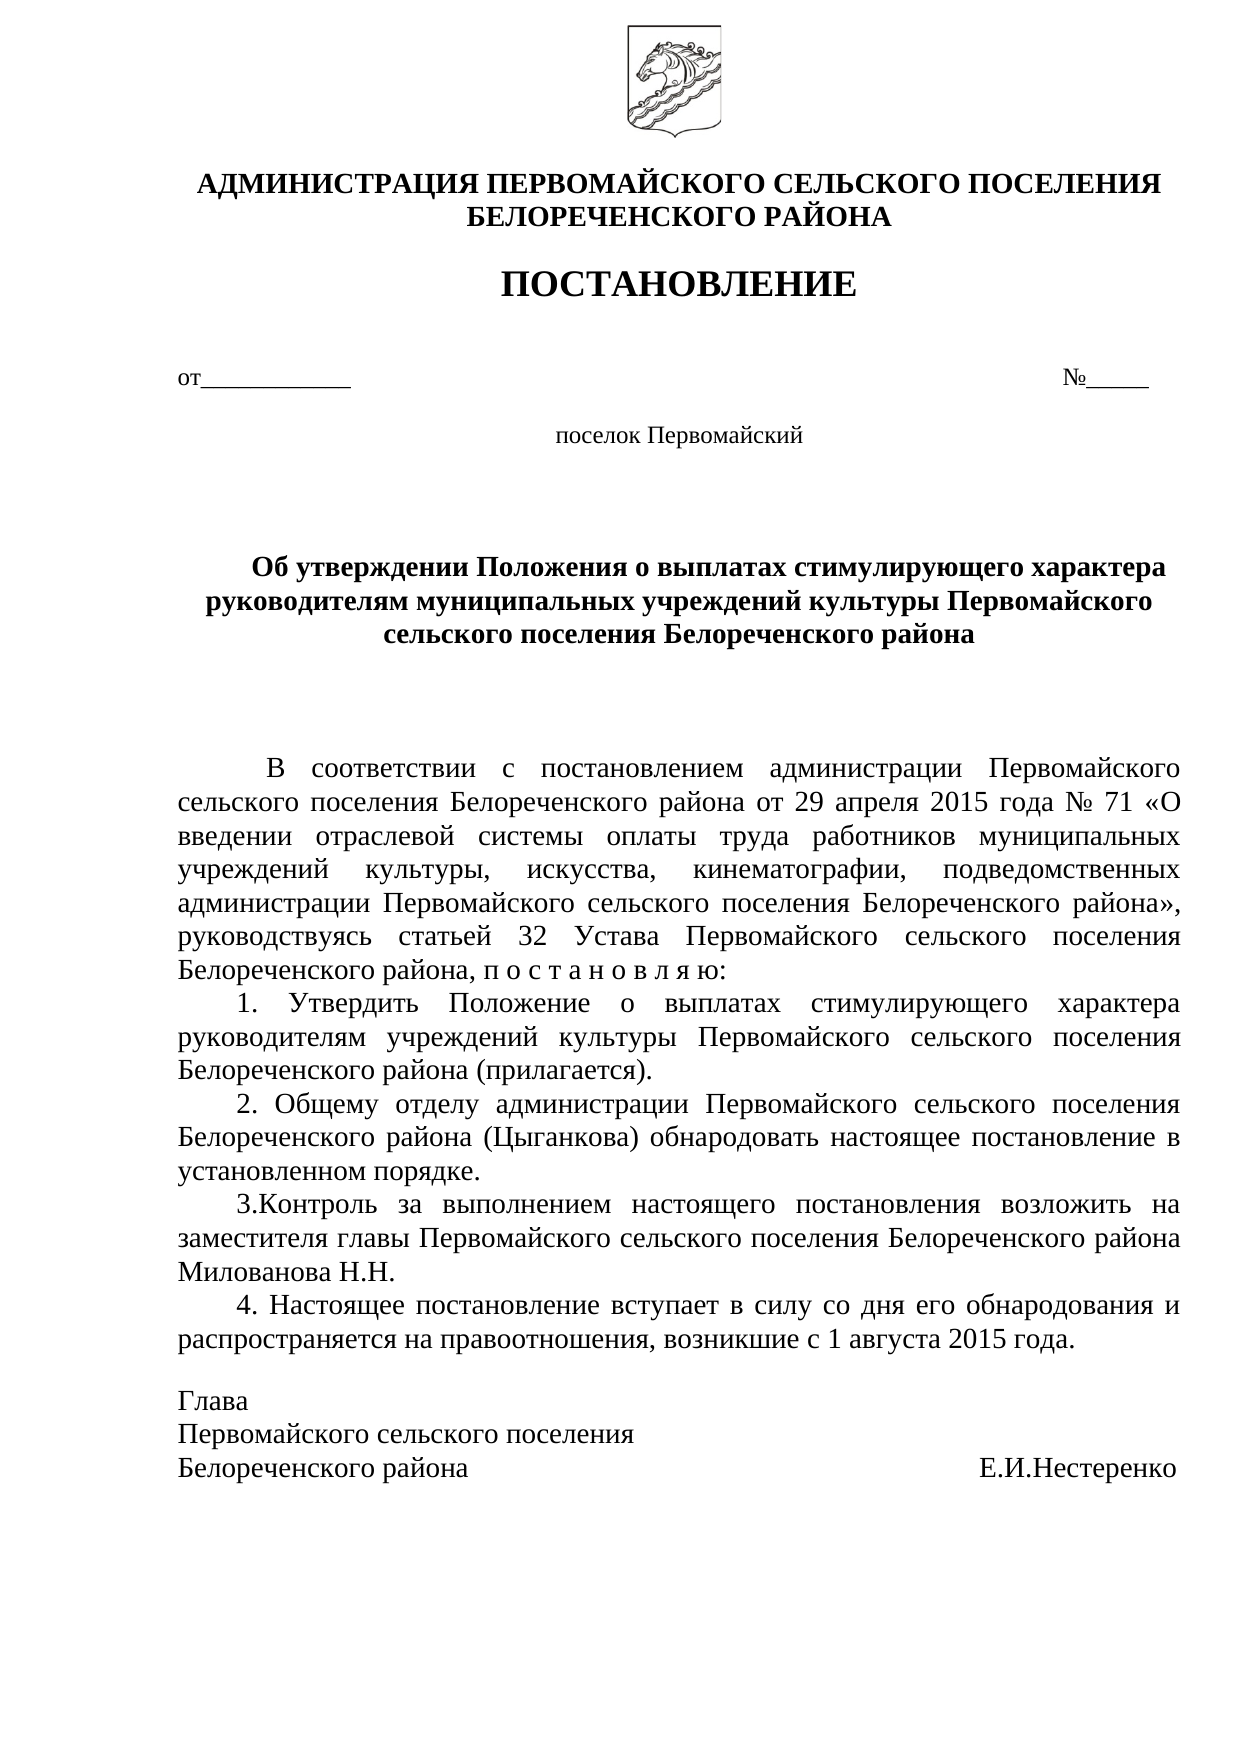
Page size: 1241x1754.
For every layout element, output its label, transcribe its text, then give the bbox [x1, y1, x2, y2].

text АДМИНИСТРАЦИЯ ПЕРВОМАЙСКОГО СЕЛЬСКОГО ПОСЕЛЕНИЯ БЕЛОРЕЧЕНСКОГО РАЙОНА [177, 166, 1181, 233]
text ПОСТАНОВЛЕНИЕ [177, 262, 1181, 305]
text от____________ №_____ [177, 362, 1181, 391]
text 4. Настоящее постановление вступает в силу со дня его обнародования и распространяется на правоотношения, возникшие с 1 августа 2015 года. [177, 1287, 1181, 1354]
text Первомайского сельского поселения [177, 1417, 1181, 1450]
text 3.Контроль за выполнением настоящего постановления возложить на заместителя главы Первомайского сельского поселения Белореченского района Милованова Н.Н. [177, 1187, 1181, 1287]
text поселок Первомайский [177, 420, 1181, 449]
text Глава [177, 1383, 1181, 1417]
text 1. Утвердить Положение о выплатах стимулирующего характера руководителям учреждений культуры Первомайского сельского поселения Белореченского района (прилагается). [177, 985, 1181, 1086]
text Белореченского района Е.И.Нестеренко [177, 1450, 1181, 1484]
text Об утверждении Положения о выплатах стимулирующего характера руководителям муниципальных учреждений культуры Первомайского сельского поселения Белореченского района [177, 549, 1181, 650]
text В соответствии с постановлением администрации Первомайского сельского поселения Белореченского района от 29 апреля 2015 года № 71 «О введении отраслевой системы оплаты труда работников муниципальных учреждений культуры, искусства, кинематографии, подведомственных администрации Первомайского сельского поселения Белореченского района», руководствуясь статьей 32 Устава Первомайского сельского поселения Белореченского района, п о с т а н о в л я ю: [177, 751, 1181, 985]
picture [627, 25, 722, 138]
text 2. Общему отделу администрации Первомайского сельского поселения Белореченского района (Цыганкова) обнародовать настоящее постановление в установленном порядке. [177, 1086, 1181, 1187]
